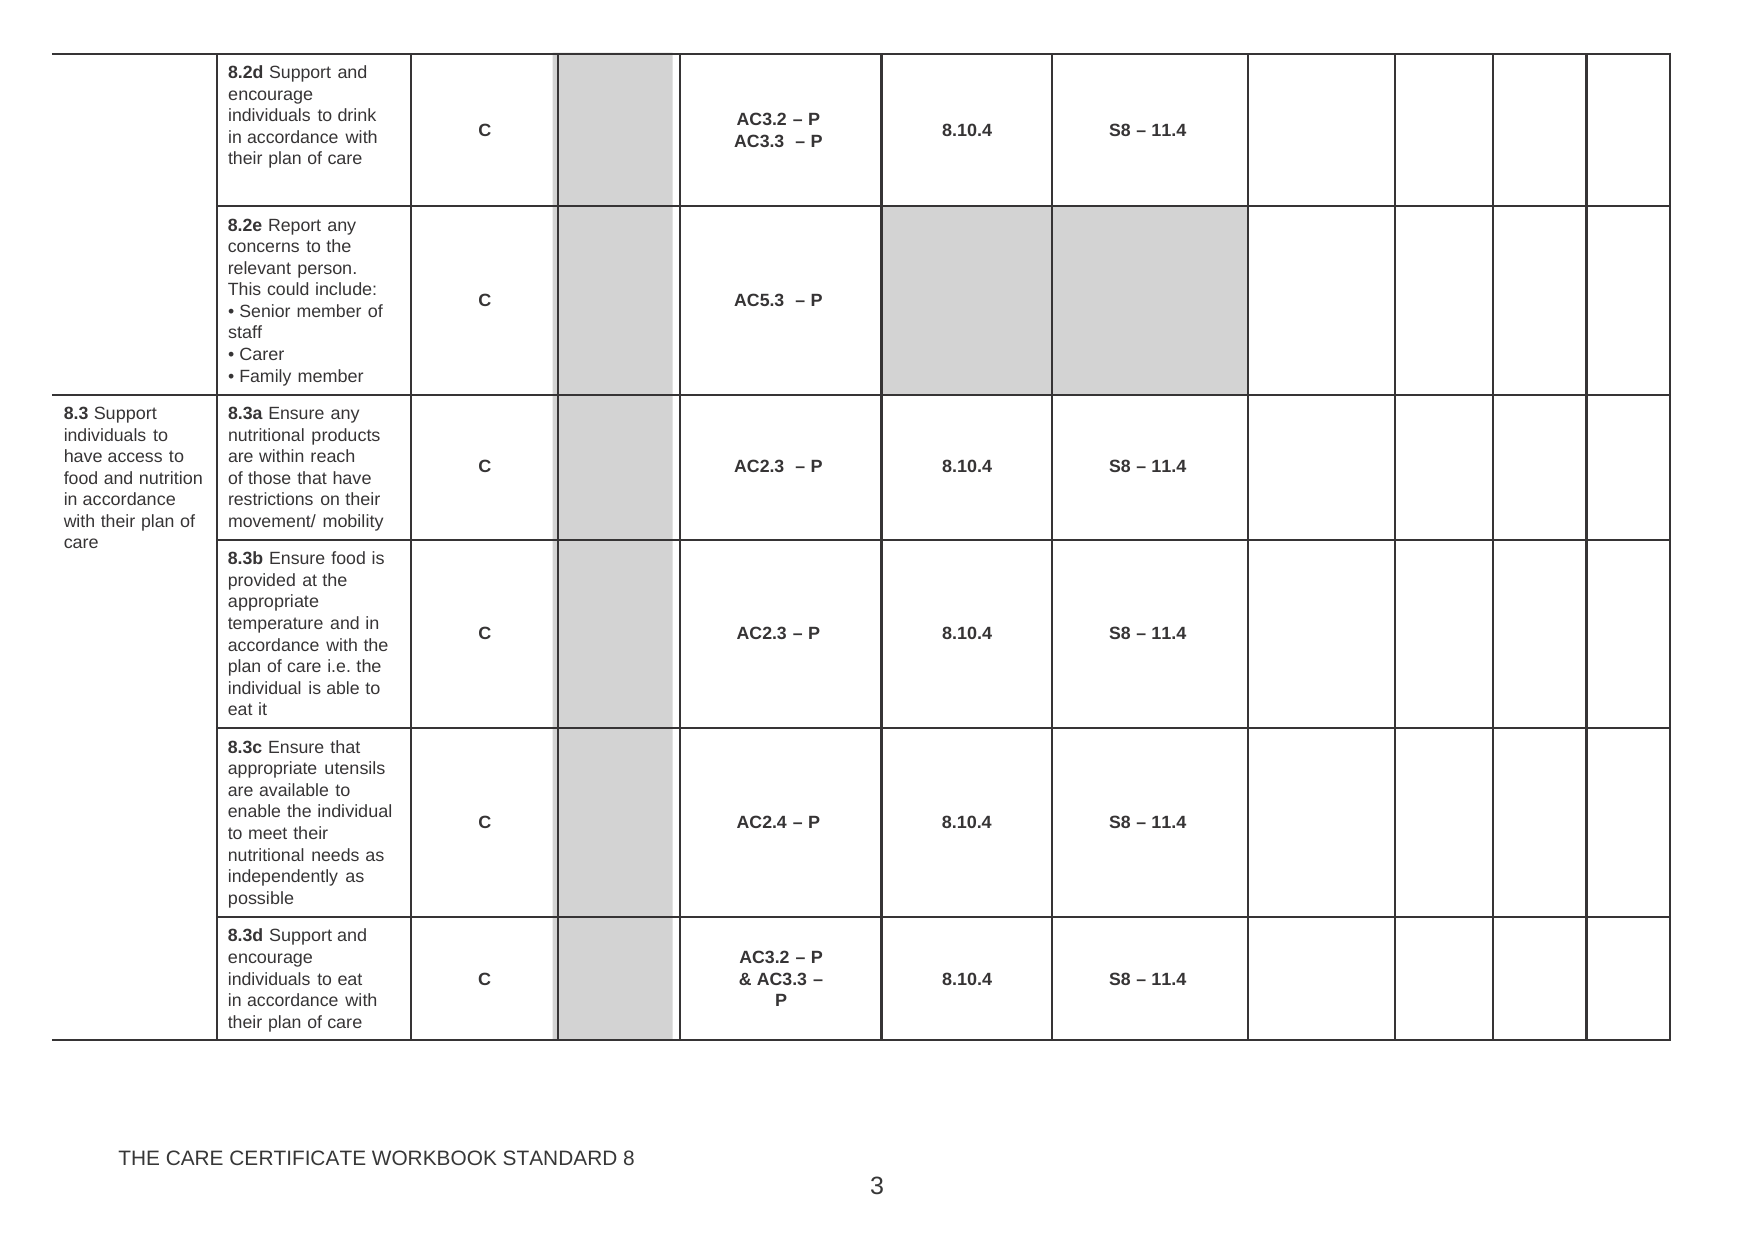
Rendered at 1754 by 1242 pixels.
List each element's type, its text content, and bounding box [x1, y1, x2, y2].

table_cell [1396, 396, 1492, 539]
text 3 [866, 1171, 888, 1200]
table_cell [1249, 918, 1394, 1039]
table_cell [1053, 207, 1247, 394]
table_cell S8 – 11.4 [1053, 918, 1247, 1039]
table_cell [1249, 541, 1394, 727]
table_cell 8.3b Ensure food is provided at the appropriate temperature and in accordance with the plan of care i.e. the individual is able to eat it [218, 541, 410, 727]
table_header 8.2d Support and encourage individuals to drink in accordance with their plan of care [218, 55, 410, 205]
table_cell [559, 918, 679, 1039]
table_cell C [412, 541, 557, 727]
table_cell [1494, 207, 1585, 394]
table_header C [412, 55, 557, 205]
table_cell AC2.3 – P [681, 396, 880, 539]
table_header [559, 55, 679, 205]
table_cell C [412, 207, 557, 394]
table_cell S8 – 11.4 [1053, 396, 1247, 539]
table_cell AC2.4 – P [681, 729, 880, 916]
table_cell [1588, 729, 1669, 916]
table_cell AC2.3 – P [681, 541, 880, 727]
table_cell C [412, 729, 557, 916]
table_cell [559, 207, 679, 394]
table_cell 8.3 Support individuals to have access to food and nutrition in accordance with their plan of care [52, 396, 216, 1039]
table_cell [1494, 729, 1585, 916]
table_cell [883, 207, 1051, 394]
table_cell [1396, 207, 1492, 394]
table_cell [1249, 729, 1394, 916]
text THE CARE CERTIFICATE WORKBOOK STANDARD 8 [118, 1145, 1660, 1169]
table_header [1396, 55, 1492, 205]
table_cell 8.10.4 [883, 396, 1051, 539]
table_header 8.10.4 [883, 55, 1051, 205]
table_header [1249, 55, 1394, 205]
table_header [1494, 55, 1585, 205]
table_cell [1396, 729, 1492, 916]
table_cell [559, 729, 679, 916]
table_cell AC5.3 – P [681, 207, 880, 394]
table_cell [1396, 541, 1492, 727]
table_cell [559, 396, 679, 539]
table_cell 8.10.4 [883, 541, 1051, 727]
table_header S8 – 11.4 [1053, 55, 1247, 205]
table_cell [1494, 918, 1585, 1039]
table_cell 8.2e Report any concerns to the relevant person. This could include: • Senior member of staff • Carer • Family member [218, 207, 410, 394]
table_cell S8 – 11.4 [1053, 541, 1247, 727]
table_cell [1494, 396, 1585, 539]
table_cell 8.3c Ensure that appropriate utensils are available to enable the individual to meet their nutritional needs as independently as possible [218, 729, 410, 916]
table_cell 8.10.4 [883, 918, 1051, 1039]
table_cell [1588, 541, 1669, 727]
table_header [1588, 55, 1669, 205]
table_cell S8 – 11.4 [1053, 729, 1247, 916]
table_cell [1249, 396, 1394, 539]
table_cell [1588, 396, 1669, 539]
table_header AC3.2 – P AC3.3 – P [681, 55, 880, 205]
table_cell [1588, 207, 1669, 394]
table_cell 8.3d Support and encourage individuals to eat in accordance with their plan of care [218, 918, 410, 1039]
table_cell [1249, 207, 1394, 394]
table_header [52, 55, 216, 394]
table_cell C [412, 396, 557, 539]
table_cell 8.10.4 [883, 729, 1051, 916]
table_cell [1494, 541, 1585, 727]
table_cell [1588, 918, 1669, 1039]
table_cell [559, 541, 679, 727]
table_cell C [412, 918, 557, 1039]
table_cell [1396, 918, 1492, 1039]
table_cell AC3.2 – P & AC3.3 – P [681, 918, 880, 1039]
table_cell 8.3a Ensure any nutritional products are within reach of those that have restrictions on their movement/ mobility [218, 396, 410, 539]
